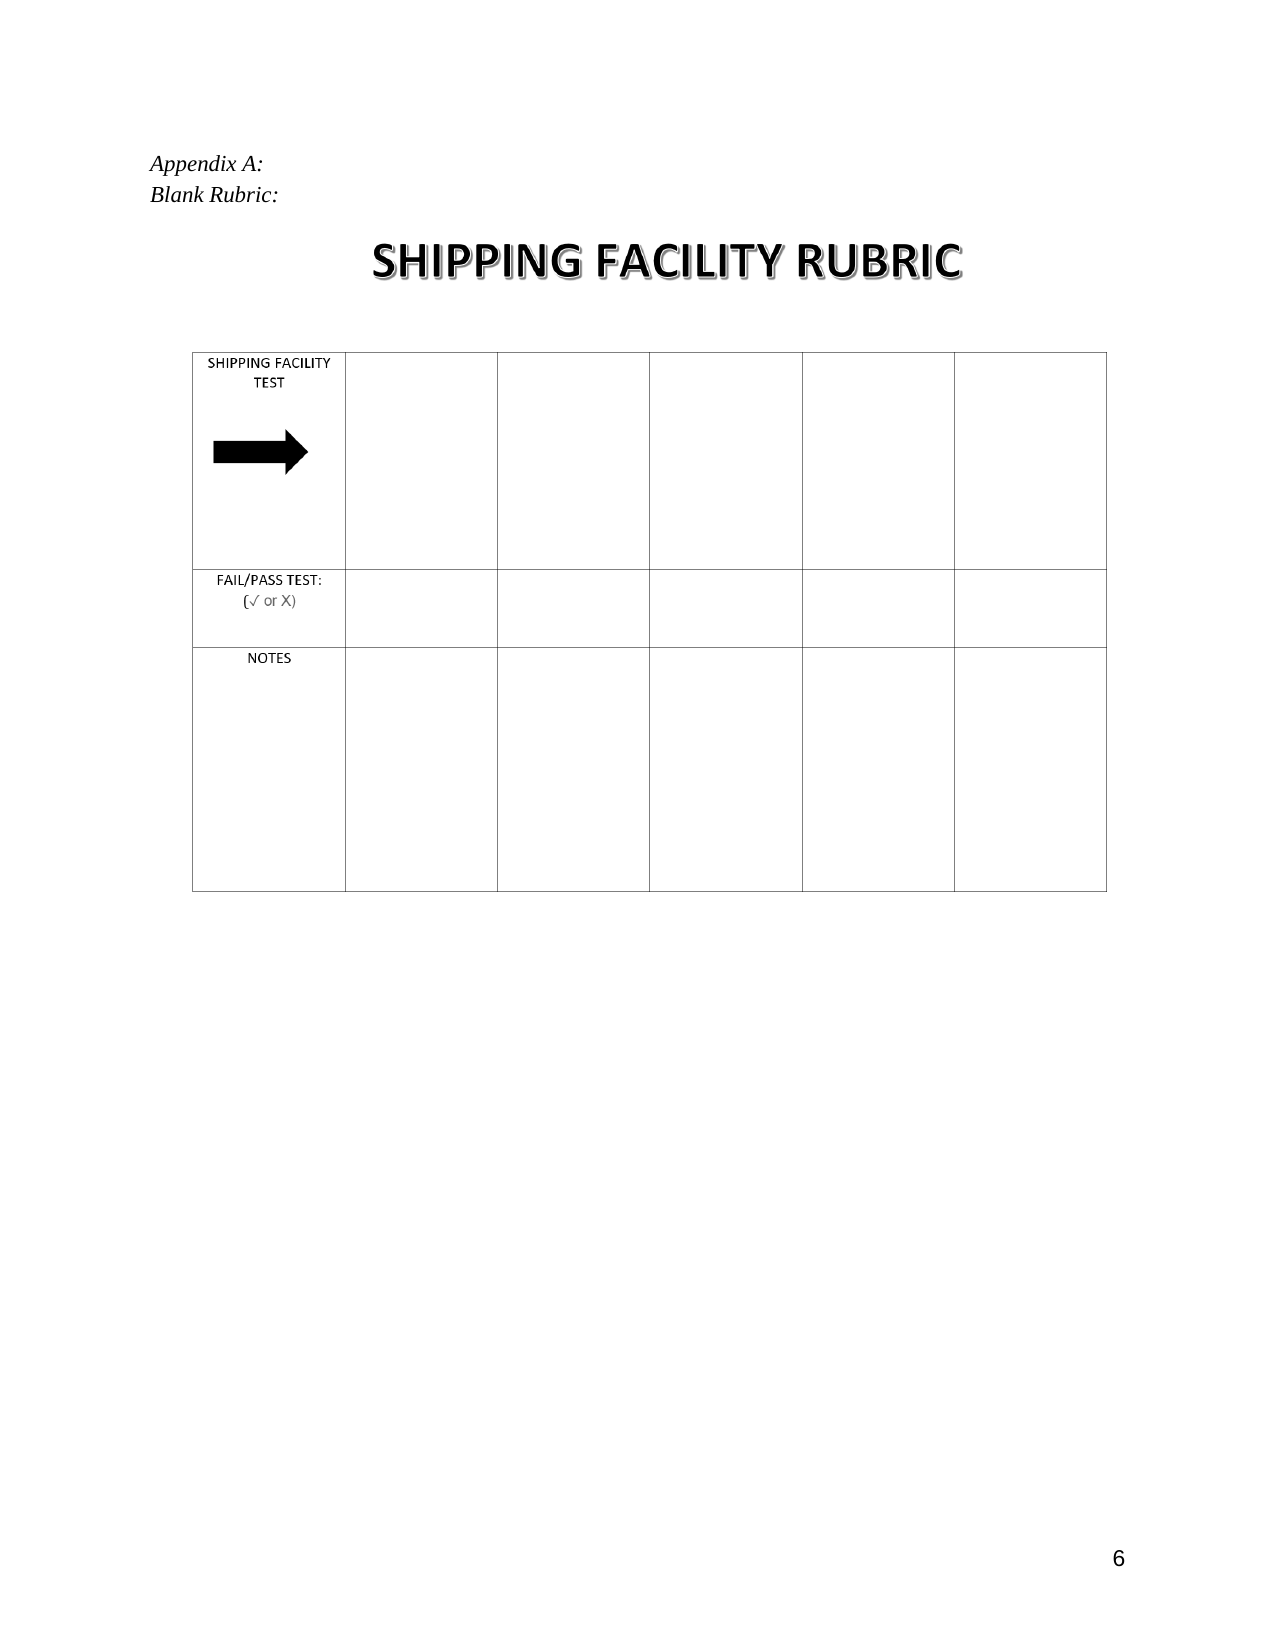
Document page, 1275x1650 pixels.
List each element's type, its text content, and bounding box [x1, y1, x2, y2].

text Appendix A: [150, 150, 1125, 176]
picture [150, 213, 1178, 965]
text Blank Rubric: [150, 182, 1125, 208]
